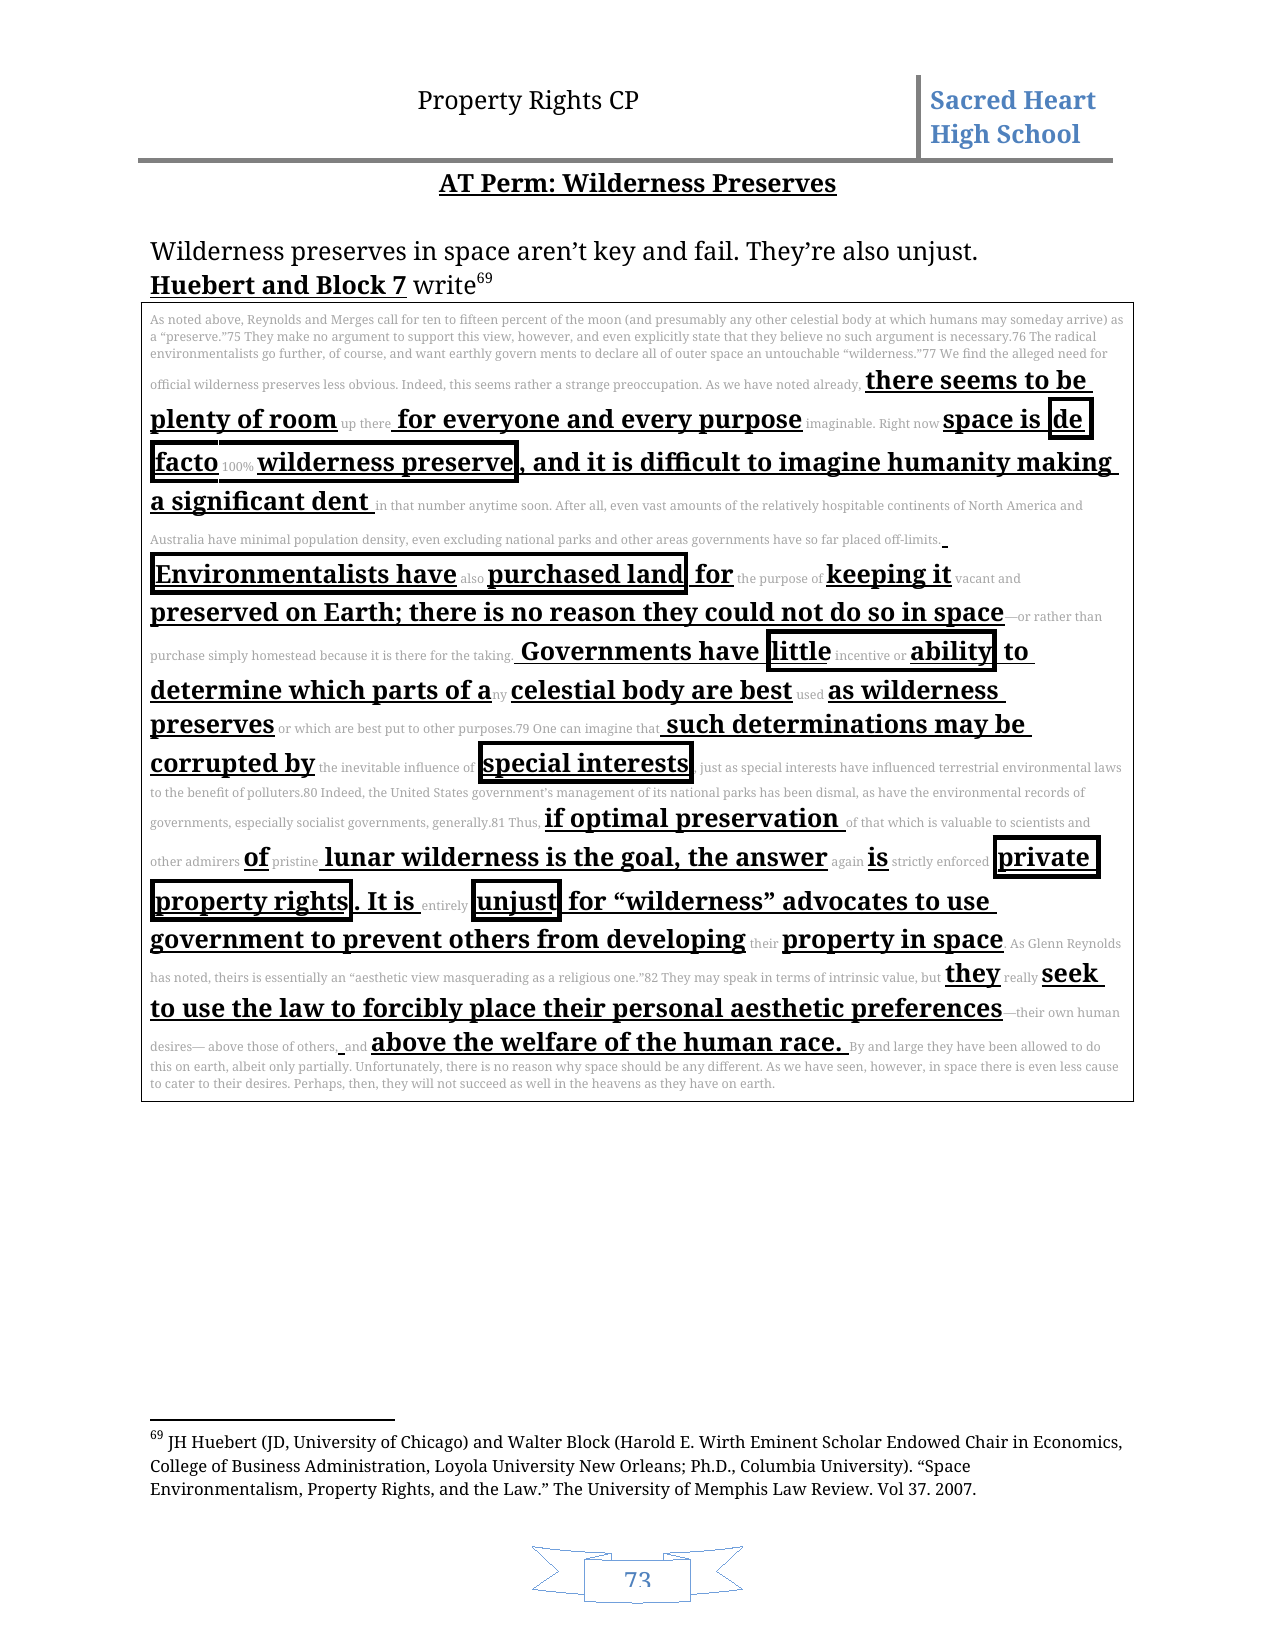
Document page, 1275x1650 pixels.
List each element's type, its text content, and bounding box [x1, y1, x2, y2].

subtitle AT Perm: Wilderness Preserves [150, 166, 1125, 200]
text Huebert and Block 7 write [150, 268, 1125, 302]
text Wilderness preserves in space aren’t key and fail. They’re also unjust. [150, 234, 1125, 268]
text As noted above, Reynolds and Merges call for ten to fifteen percent of the moon (and presumably any other celestial body at which humans may someday arrive) as a “preserve.”75 They make no argument to support this view, however, and even explicitly state that they believe no such argument is necessary.76 The radical environmentalists go further, of course, and want earthly govern ments to declare all of outer space an untouchable “wilderness.”77 We find the alleged need for official wilderness preserves less obvious. Indeed, this seems rather a strange preoccupation. As we have noted already, there seems to be plenty of room up there for everyone and every purpose imaginable. Right now space is de facto 100% wilderness preserve, and it is difficult to imagine humanity making a significant dent in that number anytime soon. After all, even vast amounts of the relatively hospitable continents of North America and Australia have minimal population density, even excluding national parks and other areas governments have so far placed off-limits. Environmentalists have also purchased land for the purpose of keeping it vacant and preserved on Earth; there is no reason they could not do so in space—or rather than purchase simply homestead because it is there for the taking. Governments have little incentive or ability to determine which parts of any celestial body are best used as wilderness preserves or which are best put to other purposes.79 One can imagine that such determinations may be corrupted by the inevitable influence of special interests, just as special interests have influenced terrestrial environmental laws to the benefit of polluters.80 Indeed, the United States government’s management of its national parks has been dismal, as have the environmental records of governments, especially socialist governments, generally.81 Thus, if optimal preservation of that which is valuable to scientists and other admirers of pristine lunar wilderness is the goal, the answer again is strictly enforced private property rights. It is entirely unjust for “wilderness” advocates to use government to prevent others from developing their property in space. As Glenn Reynolds has noted, theirs is essentially an “aesthetic view masquerading as a religious one.”82 They may speak in terms of intrinsic value, but they really seek to use the law to forcibly place their personal aesthetic preferences—their own human desires— above those of others, and above the welfare of the human race. By and large they have been allowed to do this on earth, albeit only partially. Unfortunately, there is no reason why space should be any different. As we have seen, however, in space there is even less cause to cater to their desires. Perhaps, then, they will not succeed as well in the heavens as they have on earth. [142, 303, 1133, 1101]
